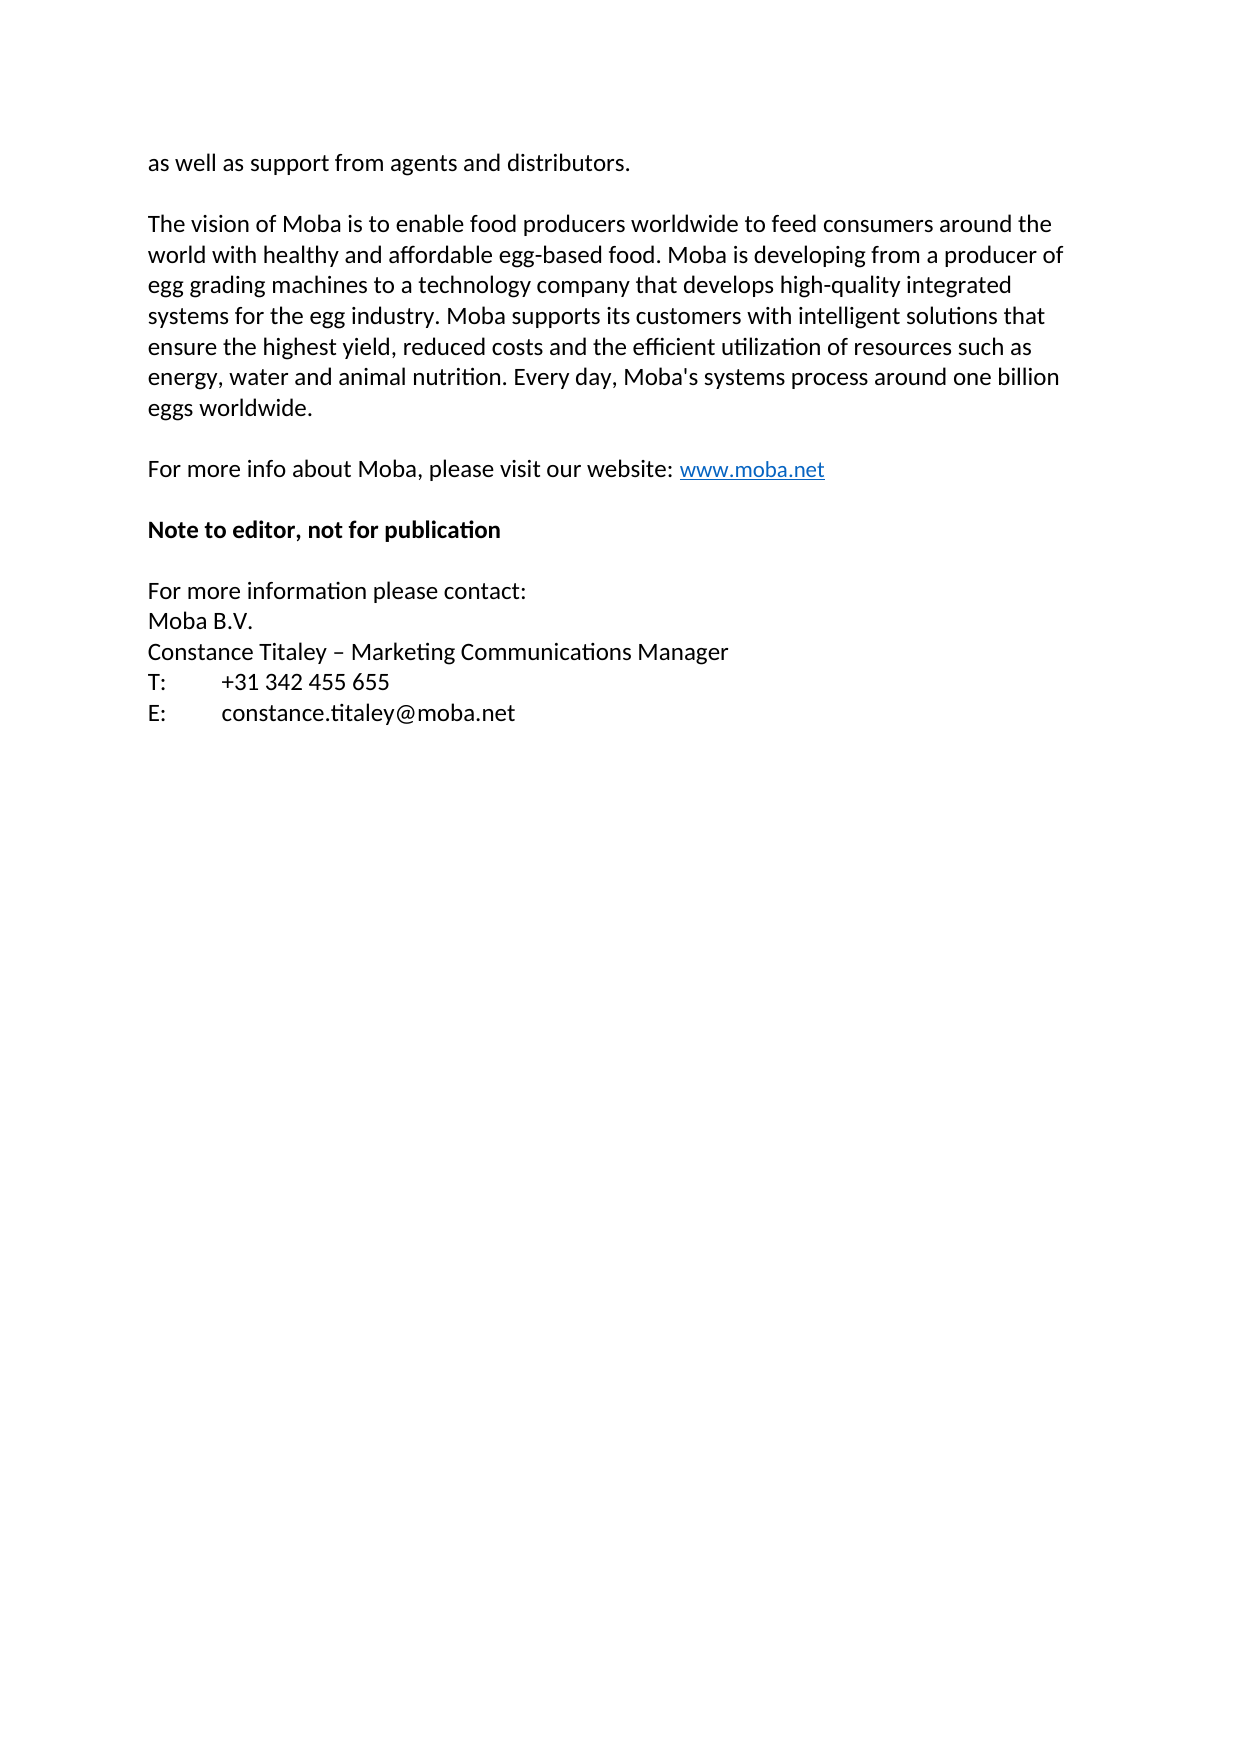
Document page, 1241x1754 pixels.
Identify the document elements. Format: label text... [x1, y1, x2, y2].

text E: constance.titaley@moba.net [148, 697, 1093, 727]
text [148, 148, 1093, 422]
text For more info about Moba, please visit our website: www.moba.net [148, 453, 1093, 483]
text T: +31 342 455 655 [148, 666, 1093, 697]
text Constance Titaley – Marketing Communications Manager [148, 636, 1093, 666]
text Note to editor, not for publication [148, 514, 1093, 544]
text For more information please contact: [148, 575, 1093, 605]
text Moba B.V. [148, 605, 1093, 636]
